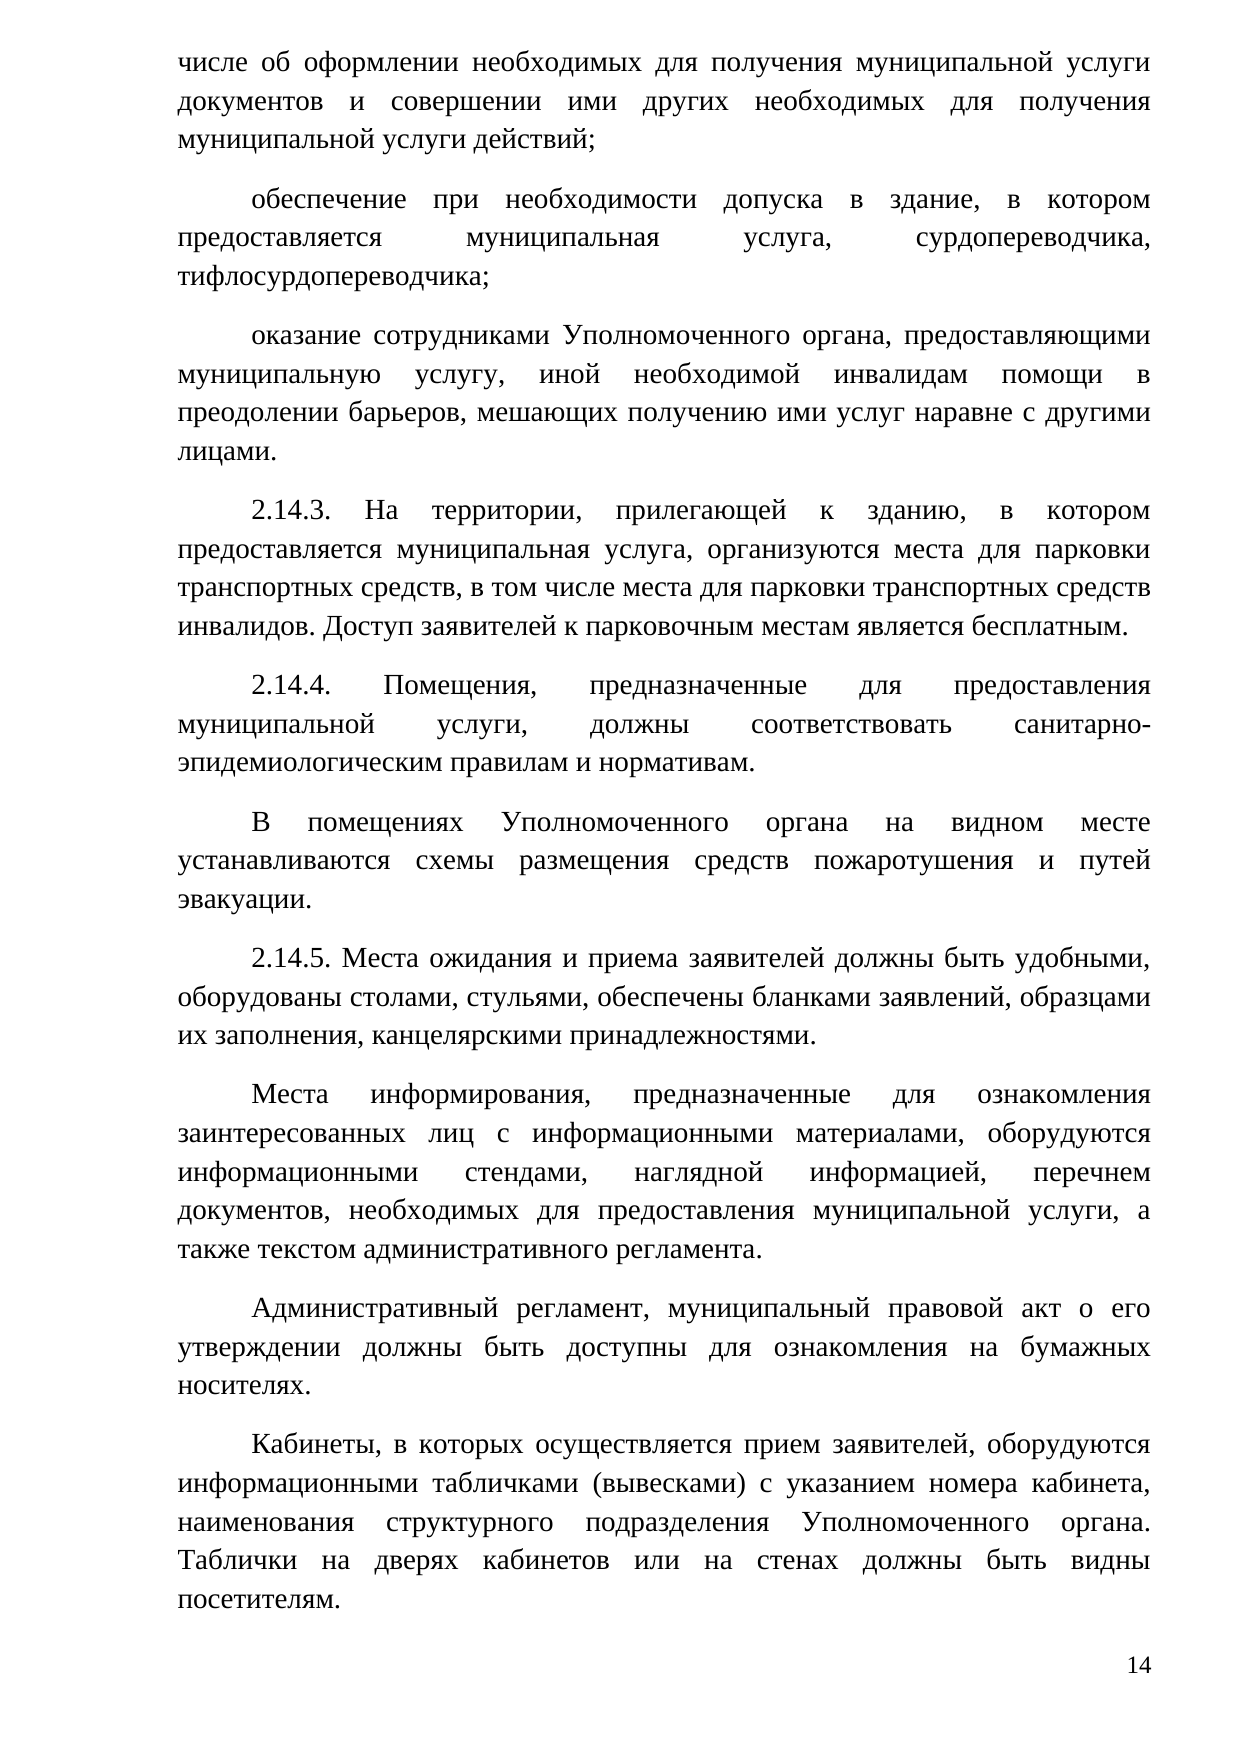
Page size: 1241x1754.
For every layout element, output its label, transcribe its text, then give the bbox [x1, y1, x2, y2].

text 2.14.4. Помещения, предназначенные для предоставления муниципальной услуги, должны соответствовать санитарно-эпидемиологическим правилам и нормативам. [177, 667, 1152, 778]
text 2.14.5. Места ожидания и приема заявителей должны быть удобными, оборудованы столами, стульями, обеспечены бланками заявлений, образцами их заполнения, канцелярскими принадлежностями. [177, 940, 1152, 1051]
text Места информирования, предназначенные для ознакомления заинтересованных лиц с информационными материалами, оборудуются информационными стендами, наглядной информацией, перечнем документов, необходимых для предоставления муниципальной услуги, а также текстом административного регламента. [177, 1077, 1152, 1264]
text Кабинеты, в которых осуществляется прием заявителей, оборудуются информационными табличками (вывесками) с указанием номера кабинета, наименования структурного подразделения Уполномоченного органа. Таблички на дверях кабинетов или на стенах должны быть видны посетителям. [177, 1427, 1152, 1614]
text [177, 44, 1152, 155]
text Административный регламент, муниципальный правовой акт о его утверждении должны быть доступны для ознакомления на бумажных носителях. [177, 1290, 1152, 1401]
text обеспечение при необходимости допуска в здание, в котором предоставляется муниципальная услуга, сурдопереводчика, тифлосурдопереводчика; [177, 181, 1152, 291]
text В помещениях Уполномоченного органа на видном месте устанавливаются схемы размещения средств пожаротушения и путей эвакуации. [177, 804, 1152, 914]
text 2.14.3. На территории, прилегающей к зданию, в котором предоставляется муниципальная услуга, организуются места для парковки транспортных средств, в том числе места для парковки транспортных средств инвалидов. Доступ заявителей к парковочным местам является бесплатным. [177, 492, 1152, 641]
text оказание сотрудниками Уполномоченного органа, предоставляющими муниципальную услугу, иной необходимой инвалидам помощи в преодолении барьеров, мешающих получению ими услуг наравне с другими лицами. [177, 317, 1152, 466]
